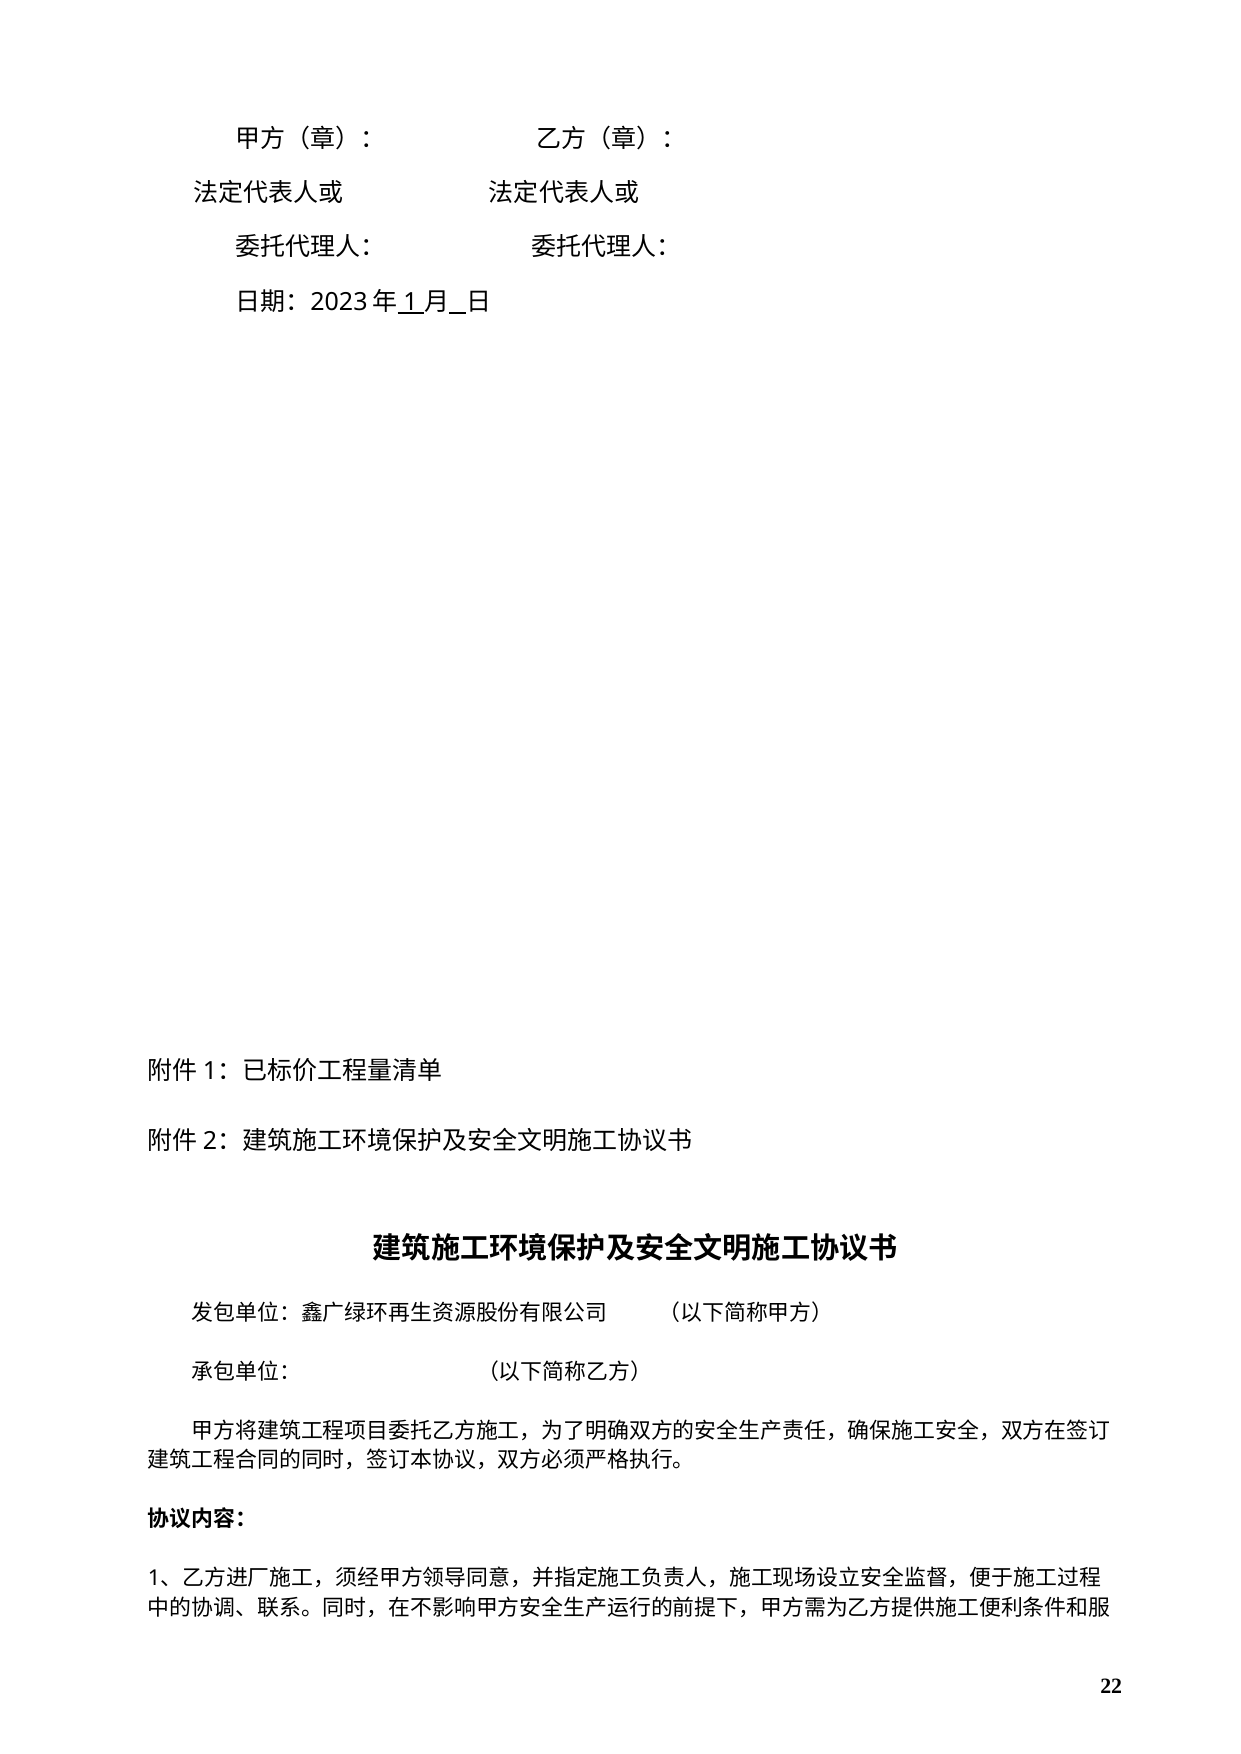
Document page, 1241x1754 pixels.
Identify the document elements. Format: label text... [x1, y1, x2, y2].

text 日期：2023年 1 月 日 [148, 281, 1122, 317]
text 附件2：建筑施工环境保护及安全文明施工协议书 [148, 1121, 1122, 1157]
text 建筑施工环境保护及安全文明施工协议书 [148, 1225, 1122, 1267]
text 甲方（章）： 乙方（章）： [148, 118, 1122, 154]
text 附件1：已标价工程量清单 [148, 1050, 1122, 1086]
text 协议内容： [148, 1503, 1122, 1533]
text 承包单位： （以下简称乙方） [148, 1355, 1122, 1385]
text 委托代理人： 委托代理人： [148, 227, 1122, 263]
text 甲方将建筑工程项目委托乙方施工，为了明确双方的安全生产责任，确保施工安全，双方在签订建筑工程合同的同时，签订本协议，双方必须严格执行。 [148, 1414, 1122, 1474]
text 法定代表人或 法定代表人或 [148, 172, 1122, 209]
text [148, 1562, 1122, 1622]
text 发包单位：鑫广绿环再生资源股份有限公司 （以下简称甲方） [148, 1296, 1122, 1326]
